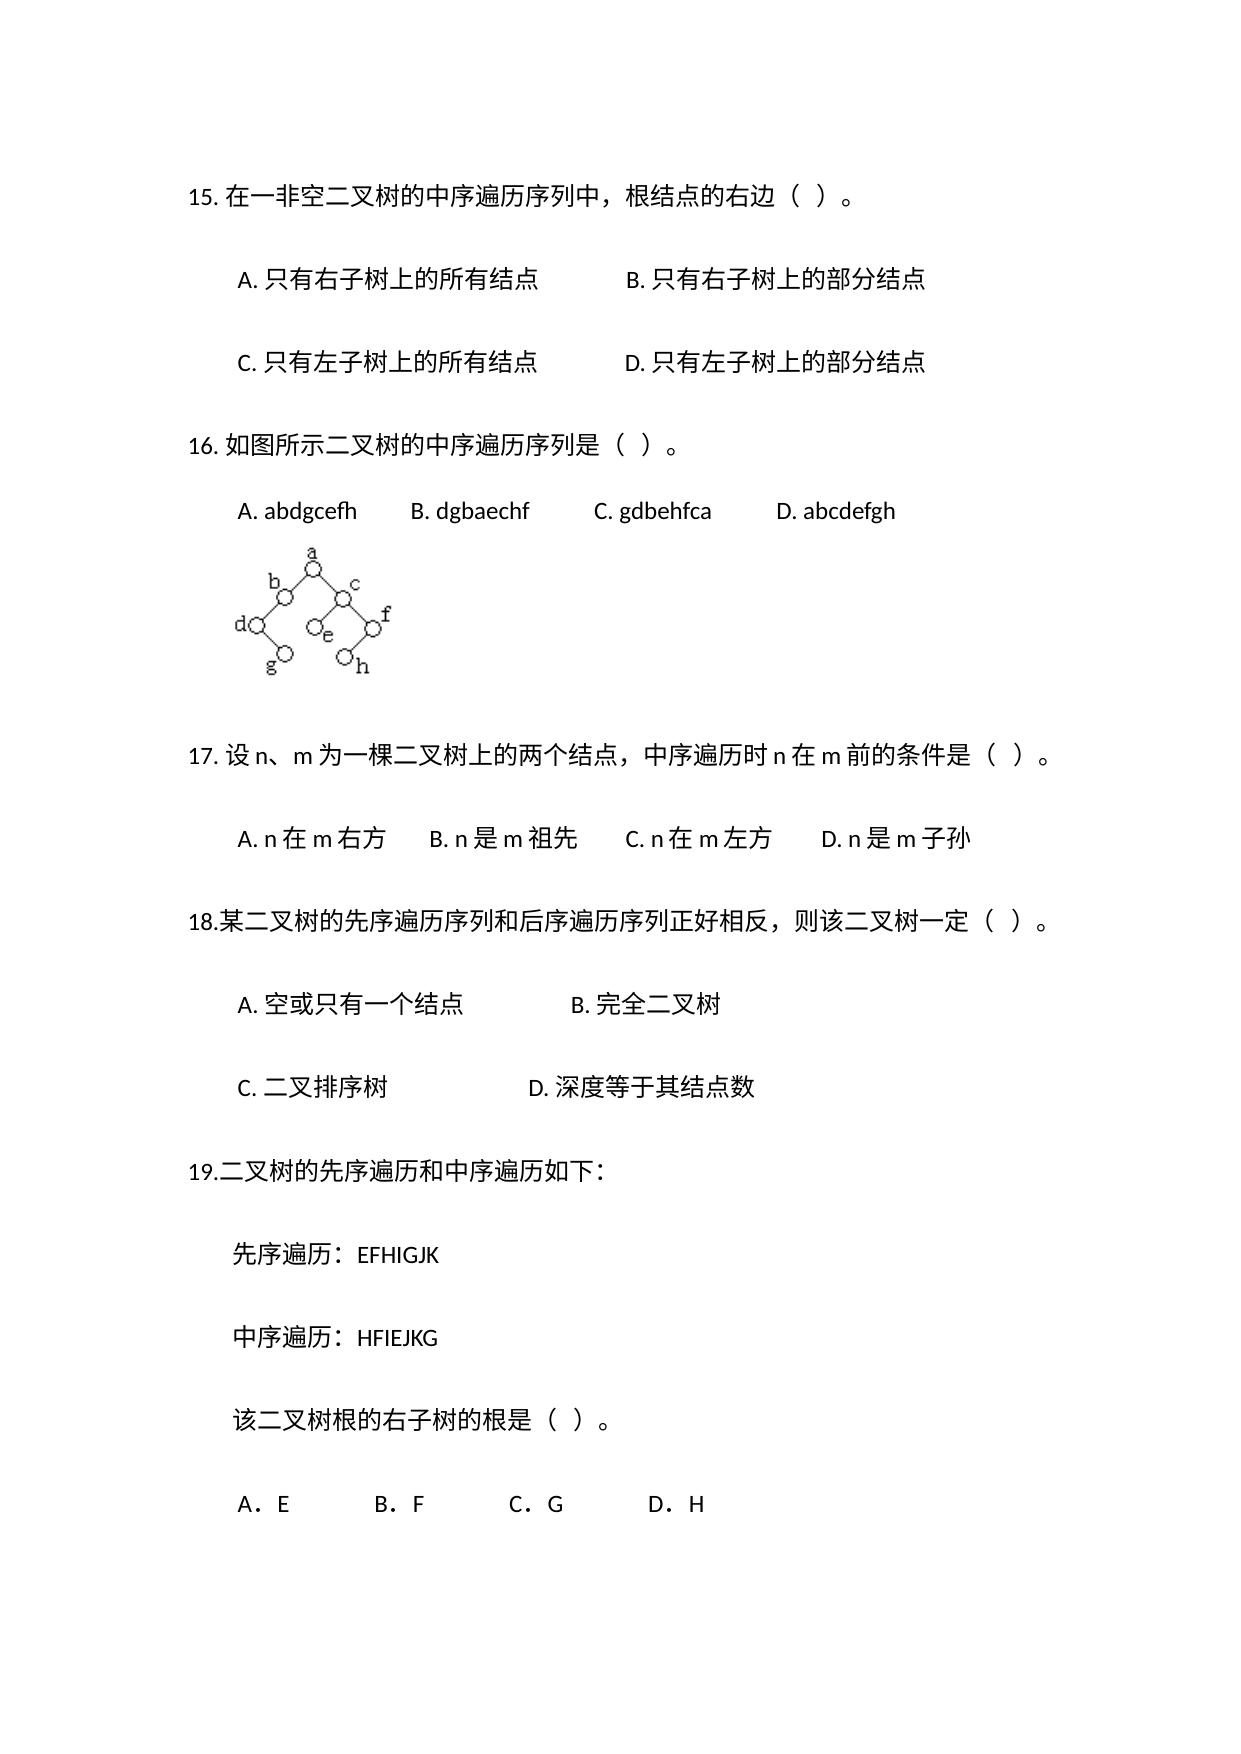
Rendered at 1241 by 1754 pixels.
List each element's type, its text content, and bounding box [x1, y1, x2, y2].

text 15. 在一非空二叉树的中序遍历序列中，根结点的右边（ ）。 [187, 162, 1053, 227]
text 17. 设n、m为一棵二叉树上的两个结点，中序遍历时n在m前的条件是（ ）。 [187, 721, 1053, 786]
text A. n在m右方 B. n是m祖先 C. n在m左方 D. n是m子孙 [187, 804, 1053, 869]
text C. 二叉排序树 D. 深度等于其结点数 [187, 1053, 1053, 1118]
text 该二叉树根的右子树的根是（ ）。 [187, 1386, 1053, 1451]
picture [231, 545, 396, 680]
text 18.某二叉树的先序遍历序列和后序遍历序列正好相反，则该二叉树一定（ ）。 [187, 887, 1053, 952]
text 16. 如图所示二叉树的中序遍历序列是（ ）。 [187, 411, 1053, 476]
text A. 空或只有一个结点 B. 完全二叉树 [187, 970, 1053, 1035]
text 先序遍历：EFHIGJK [187, 1220, 1053, 1285]
text 19.二叉树的先序遍历和中序遍历如下： [187, 1137, 1053, 1202]
text A．E B．F C．G D．H [187, 1469, 1053, 1534]
text 中序遍历：HFIEJKG [187, 1303, 1053, 1368]
text A. abdgcefh B. dgbaechf C. gdbehfca D. abcdefgh [187, 494, 1053, 527]
text C. 只有左子树上的所有结点 D. 只有左子树上的部分结点 [187, 328, 1053, 393]
text A. 只有右子树上的所有结点 B. 只有右子树上的部分结点 [187, 245, 1053, 310]
